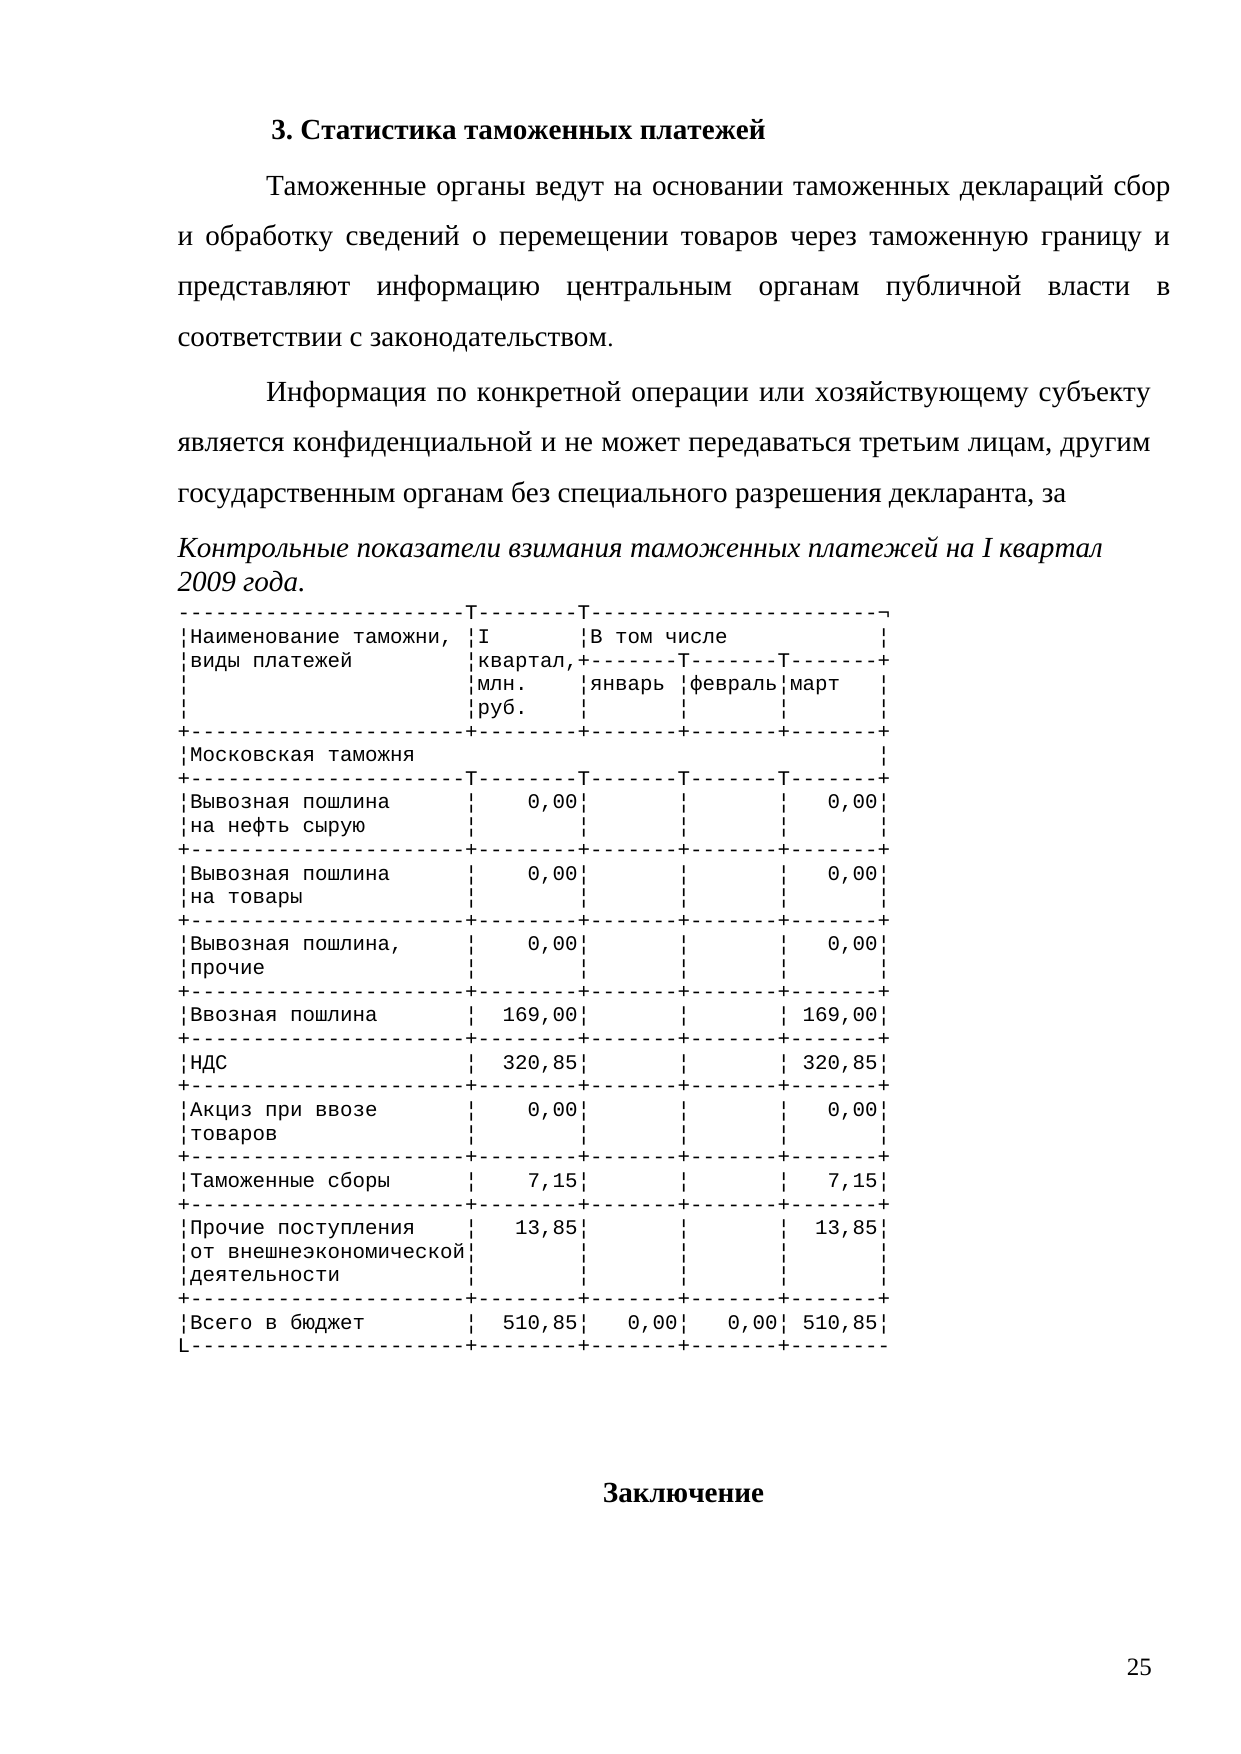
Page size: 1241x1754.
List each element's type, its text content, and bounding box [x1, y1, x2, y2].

text ¦товаров ¦ ¦ ¦ ¦ ¦ [177, 1123, 1152, 1146]
text +----------------------+--------+-------+-------+-------+ [177, 1028, 1152, 1052]
text +----------------------+--------+-------+-------+-------+ [177, 981, 1152, 1004]
text ¦виды платежей ¦квартал,+-------T-------T-------+ [177, 650, 1152, 673]
text ¦Московская таможня ¦ [177, 744, 1152, 768]
text +----------------------+--------+-------+-------+-------+ [177, 1146, 1152, 1170]
text ¦ ¦млн. ¦январь ¦февраль¦март ¦ [177, 673, 1152, 697]
text ¦Таможенные сборы ¦ 7,15¦ ¦ ¦ 7,15¦ [177, 1170, 1152, 1193]
text ¦Вывозная пошлина ¦ 0,00¦ ¦ ¦ 0,00¦ [177, 862, 1152, 886]
text +----------------------+--------+-------+-------+-------+ [177, 839, 1152, 862]
text -----------------------T--------T-----------------------¬ [177, 602, 1152, 626]
text ¦на нефть сырую ¦ ¦ ¦ ¦ ¦ [177, 815, 1152, 839]
text Информация по конкретной операции или хозяйствующему субъекту является конфиденциальной и не может передаваться третьим лицам, другим государственным органам без специального разрешения декларанта, за [177, 374, 1152, 508]
text +----------------------+--------+-------+-------+-------+ [177, 721, 1152, 744]
text ¦ ¦руб. ¦ ¦ ¦ ¦ [177, 697, 1152, 721]
text 3. Статистика таможенных платежей [177, 112, 1171, 146]
text ¦Акциз при ввозе ¦ 0,00¦ ¦ ¦ 0,00¦ [177, 1099, 1152, 1123]
text ¦от внешнеэкономической¦ ¦ ¦ ¦ ¦ [177, 1241, 1152, 1264]
text ¦Вывозная пошлина, ¦ 0,00¦ ¦ ¦ 0,00¦ [177, 933, 1152, 957]
text ¦Вывозная пошлина ¦ 0,00¦ ¦ ¦ 0,00¦ [177, 792, 1152, 815]
text +----------------------+--------+-------+-------+-------+ [177, 1193, 1152, 1217]
text ¦Прочие поступления ¦ 13,85¦ ¦ ¦ 13,85¦ [177, 1217, 1152, 1241]
text ¦прочие ¦ ¦ ¦ ¦ ¦ [177, 957, 1152, 981]
text ¦НДС ¦ 320,85¦ ¦ ¦ 320,85¦ [177, 1052, 1152, 1075]
text ¦деятельности ¦ ¦ ¦ ¦ ¦ [177, 1264, 1152, 1288]
text ¦Ввозная пошлина ¦ 169,00¦ ¦ ¦ 169,00¦ [177, 1004, 1152, 1028]
text +----------------------+--------+-------+-------+-------+ [177, 1075, 1152, 1099]
text Контрольные показатели взимания таможенных платежей на I квартал 2009 года. [177, 530, 1152, 597]
text Таможенные органы ведут на основании таможенных деклараций сбор и обработку сведений о перемещении товаров через таможенную границу и представляют информацию центральным органам публичной власти в соответствии с законодательством. [177, 168, 1171, 352]
text Заключение [177, 1475, 1171, 1508]
text ¦Всего в бюджет ¦ 510,85¦ 0,00¦ 0,00¦ 510,85¦ [177, 1312, 1152, 1335]
text +----------------------T--------T-------T-------T-------+ [177, 768, 1152, 792]
text +----------------------+--------+-------+-------+-------+ [177, 910, 1152, 933]
text ¦на товары ¦ ¦ ¦ ¦ ¦ [177, 886, 1152, 910]
text L----------------------+--------+-------+-------+-------- [177, 1335, 1152, 1359]
text ¦Наименование таможни, ¦I ¦В том числе ¦ [177, 626, 1152, 650]
text +----------------------+--------+-------+-------+-------+ [177, 1288, 1152, 1312]
